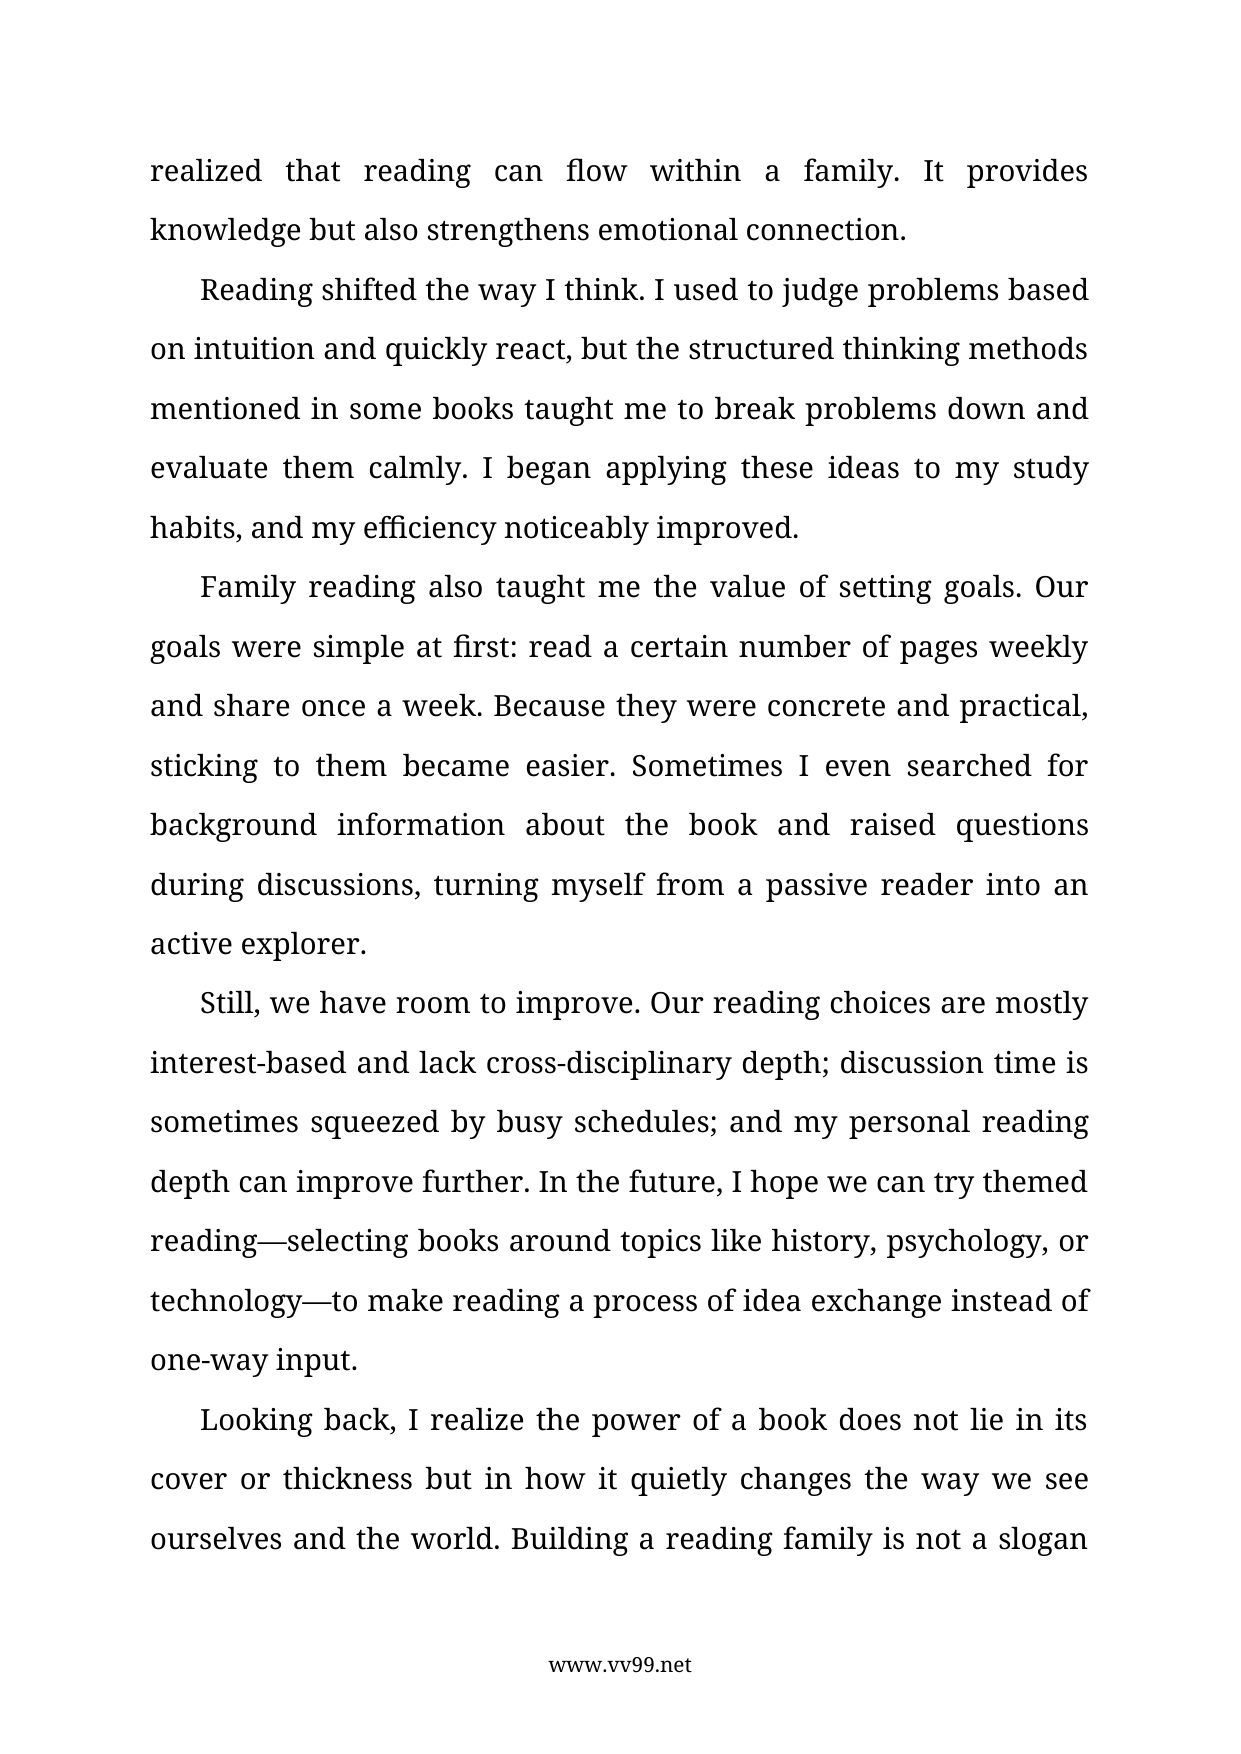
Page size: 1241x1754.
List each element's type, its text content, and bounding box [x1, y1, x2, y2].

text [150, 150, 1090, 249]
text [150, 1399, 1090, 1558]
text Reading shifted the way I think. I used to judge problems based on intuition and quickly react, but the structured thinking methods mentioned in some books taught me to break problems down and evaluate them calmly. I began applying these ideas to my study habits, and my efficiency noticeably improved. [150, 269, 1090, 547]
text Family reading also taught me the value of setting goals. Our goals were simple at first: read a certain number of pages weekly and share once a week. Because they were concrete and practical, sticking to them became easier. Sometimes I even searched for background information about the book and raised questions during discussions, turning myself from a passive reader into an active explorer. [150, 566, 1090, 963]
text Still, we have room to improve. Our reading choices are mostly interest-based and lack cross-disciplinary depth; discussion time is sometimes squeezed by busy schedules; and my personal reading depth can improve further. In the future, I hope we can try themed reading—selecting books around topics like history, psychology, or technology—to make reading a process of idea exchange instead of one-way input. [150, 983, 1090, 1379]
